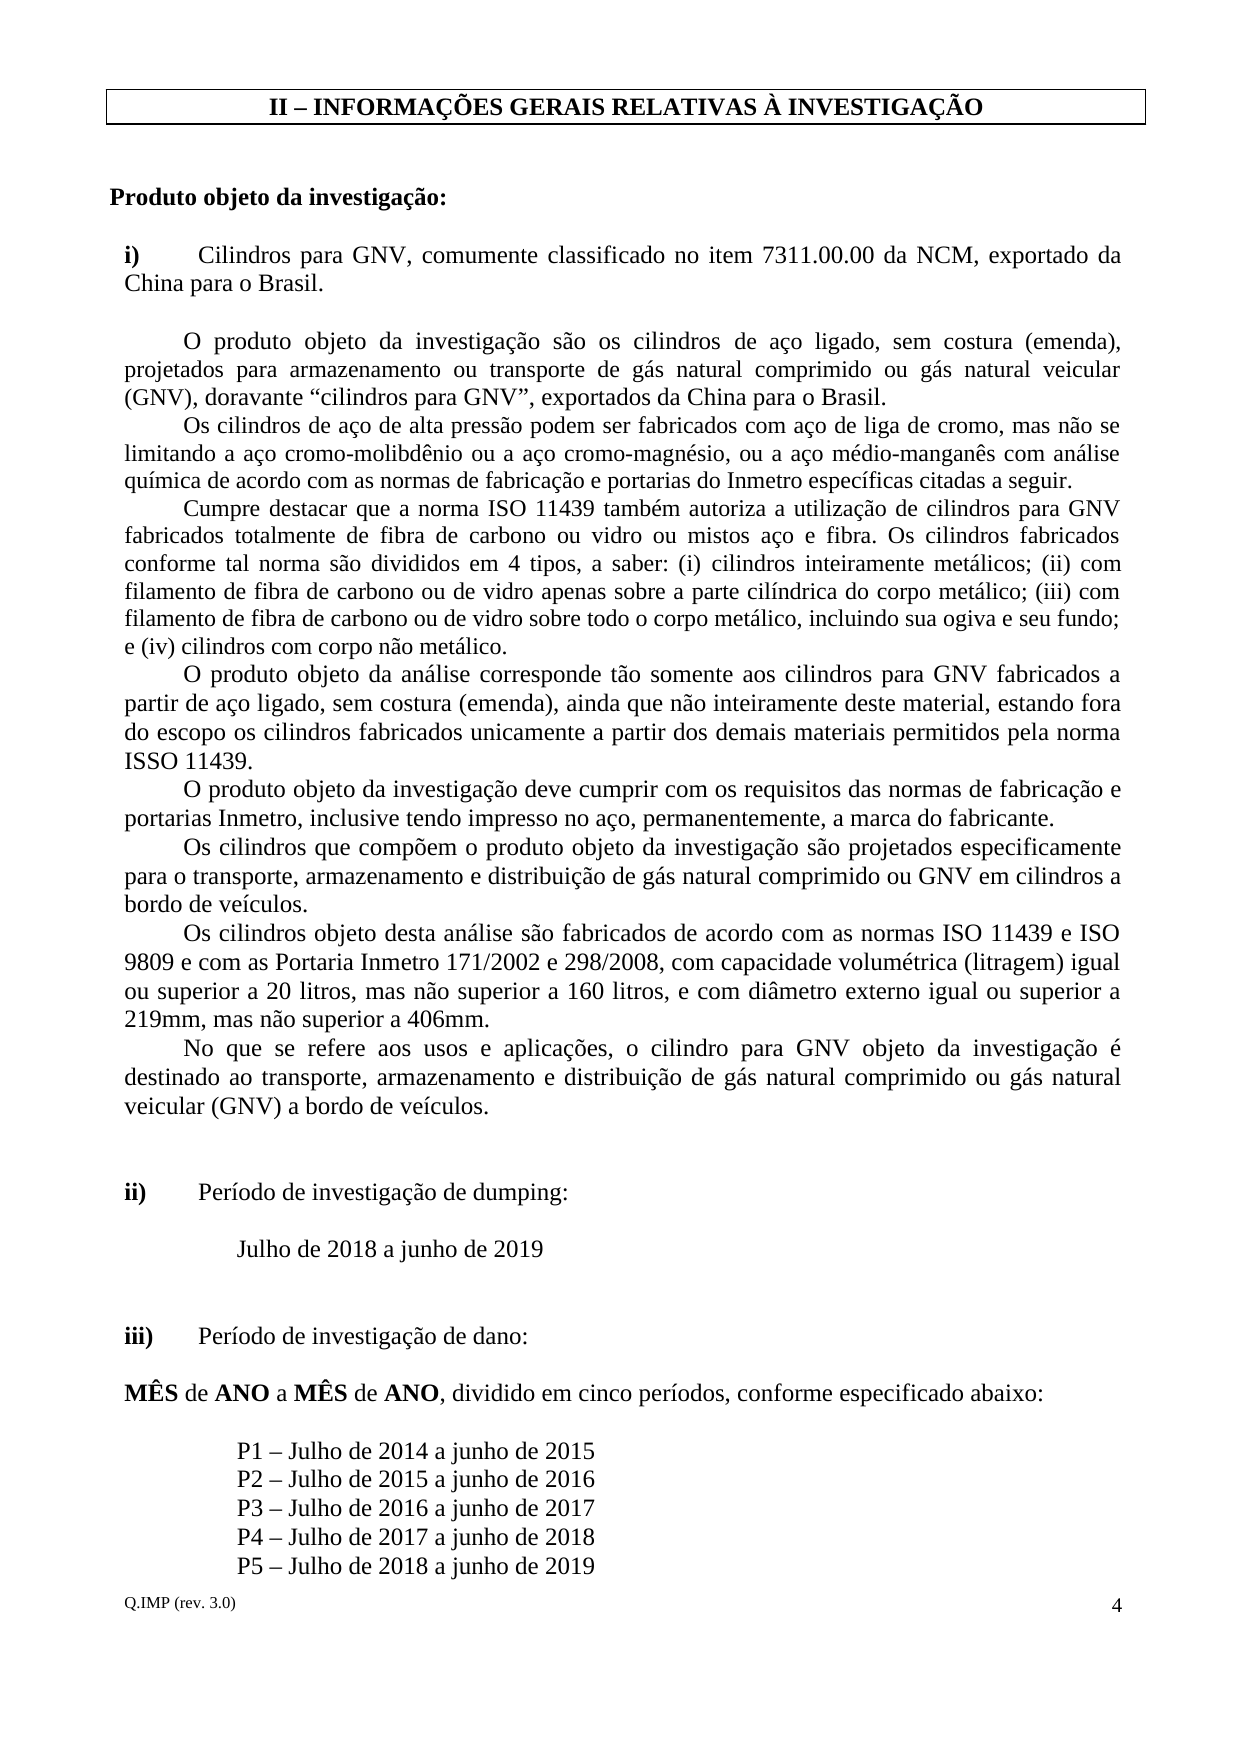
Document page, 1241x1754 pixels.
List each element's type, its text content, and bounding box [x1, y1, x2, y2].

subtitle II – INFORMAÇÕES GERAIS RELATIVAS À INVESTIGAÇÃO [107, 90, 1145, 123]
text P2 – Julho de 2015 a junho de 2016 [237, 1464, 1122, 1493]
text Os cilindros que compõem o produto objeto da investigação são projetados especificamente para o transporte, armazenamento e distribuição de gás natural comprimido ou GNV em cilindros a bordo de veículos. [124, 832, 1122, 918]
text Os cilindros objeto desta análise são fabricados de acordo com as normas ISO 11439 e ISO 9809 e com as Portaria Inmetro 171/2002 e 298/2008, com capacidade volumétrica (litragem) igual ou superior a 20 litros, mas não superior a 160 litros, e com diâmetro externo igual ou superior a 219mm, mas não superior a 406mm. [124, 918, 1122, 1033]
text Julho de 2018 a junho de 2019 [237, 1234, 1122, 1263]
text ii) Período de investigação de dumping: [124, 1177, 1122, 1206]
text P3 – Julho de 2016 a junho de 2017 [237, 1493, 1122, 1522]
text i) Cilindros para GNV, comumente classificado no item 7311.00.00 da NCM, exportado da China para o Brasil. [124, 240, 1122, 297]
text Produto objeto da investigação: [109, 182, 1143, 211]
text iii) Período de investigação de dano: [124, 1321, 1122, 1349]
text No que se refere aos usos e aplicações, o cilindro para GNV objeto da investigação é destinado ao transporte, armazenamento e distribuição de gás natural comprimido ou gás natural veicular (GNV) a bordo de veículos. [124, 1033, 1122, 1119]
text O produto objeto da investigação deve cumprir com os requisitos das normas de fabricação e portarias Inmetro, inclusive tendo impresso no aço, permanentemente, a marca do fabricante. [124, 774, 1122, 832]
text Os cilindros de aço de alta pressão podem ser fabricados com aço de liga de cromo, mas não se limitando a aço cromo-molibdênio ou a aço cromo-magnésio, ou a aço médio-manganês com análise química de acordo com as normas de fabricação e portarias do Inmetro específicas citadas a seguir. [124, 411, 1122, 494]
text P4 – Julho de 2017 a junho de 2018 [237, 1522, 1122, 1551]
text P1 – Julho de 2014 a junho de 2015 [237, 1436, 1122, 1464]
text O produto objeto da investigação são os cilindros de aço ligado, sem costura (emenda), projetados para armazenamento ou transporte de gás natural comprimido ou gás natural veicular (GNV), doravante “cilindros para GNV”, exportados da China para o Brasil. [124, 326, 1122, 411]
text O produto objeto da análise corresponde tão somente aos cilindros para GNV fabricados a partir de aço ligado, sem costura (emenda), ainda que não inteiramente deste material, estando fora do escopo os cilindros fabricados unicamente a partir dos demais materiais permitidos pela norma ISSO 11439. [124, 659, 1122, 774]
text MÊS de ANO a MÊS de ANO, dividido em cinco períodos, conforme especificado abaixo: [124, 1378, 1122, 1407]
text P5 – Julho de 2018 a junho de 2019 [237, 1551, 1122, 1579]
text Cumpre destacar que a norma ISO 11439 também autoriza a utilização de cilindros para GNV fabricados totalmente de fibra de carbono ou vidro ou mistos aço e fibra. Os cilindros fabricados conforme tal norma são divididos em 4 tipos, a saber: (i) cilindros inteiramente metálicos; (ii) com filamento de fibra de carbono ou de vidro apenas sobre a parte cilíndrica do corpo metálico; (iii) com filamento de fibra de carbono ou de vidro sobre todo o corpo metálico, incluindo sua ogiva e seu fundo; e (iv) cilindros com corpo não metálico. [124, 494, 1122, 659]
